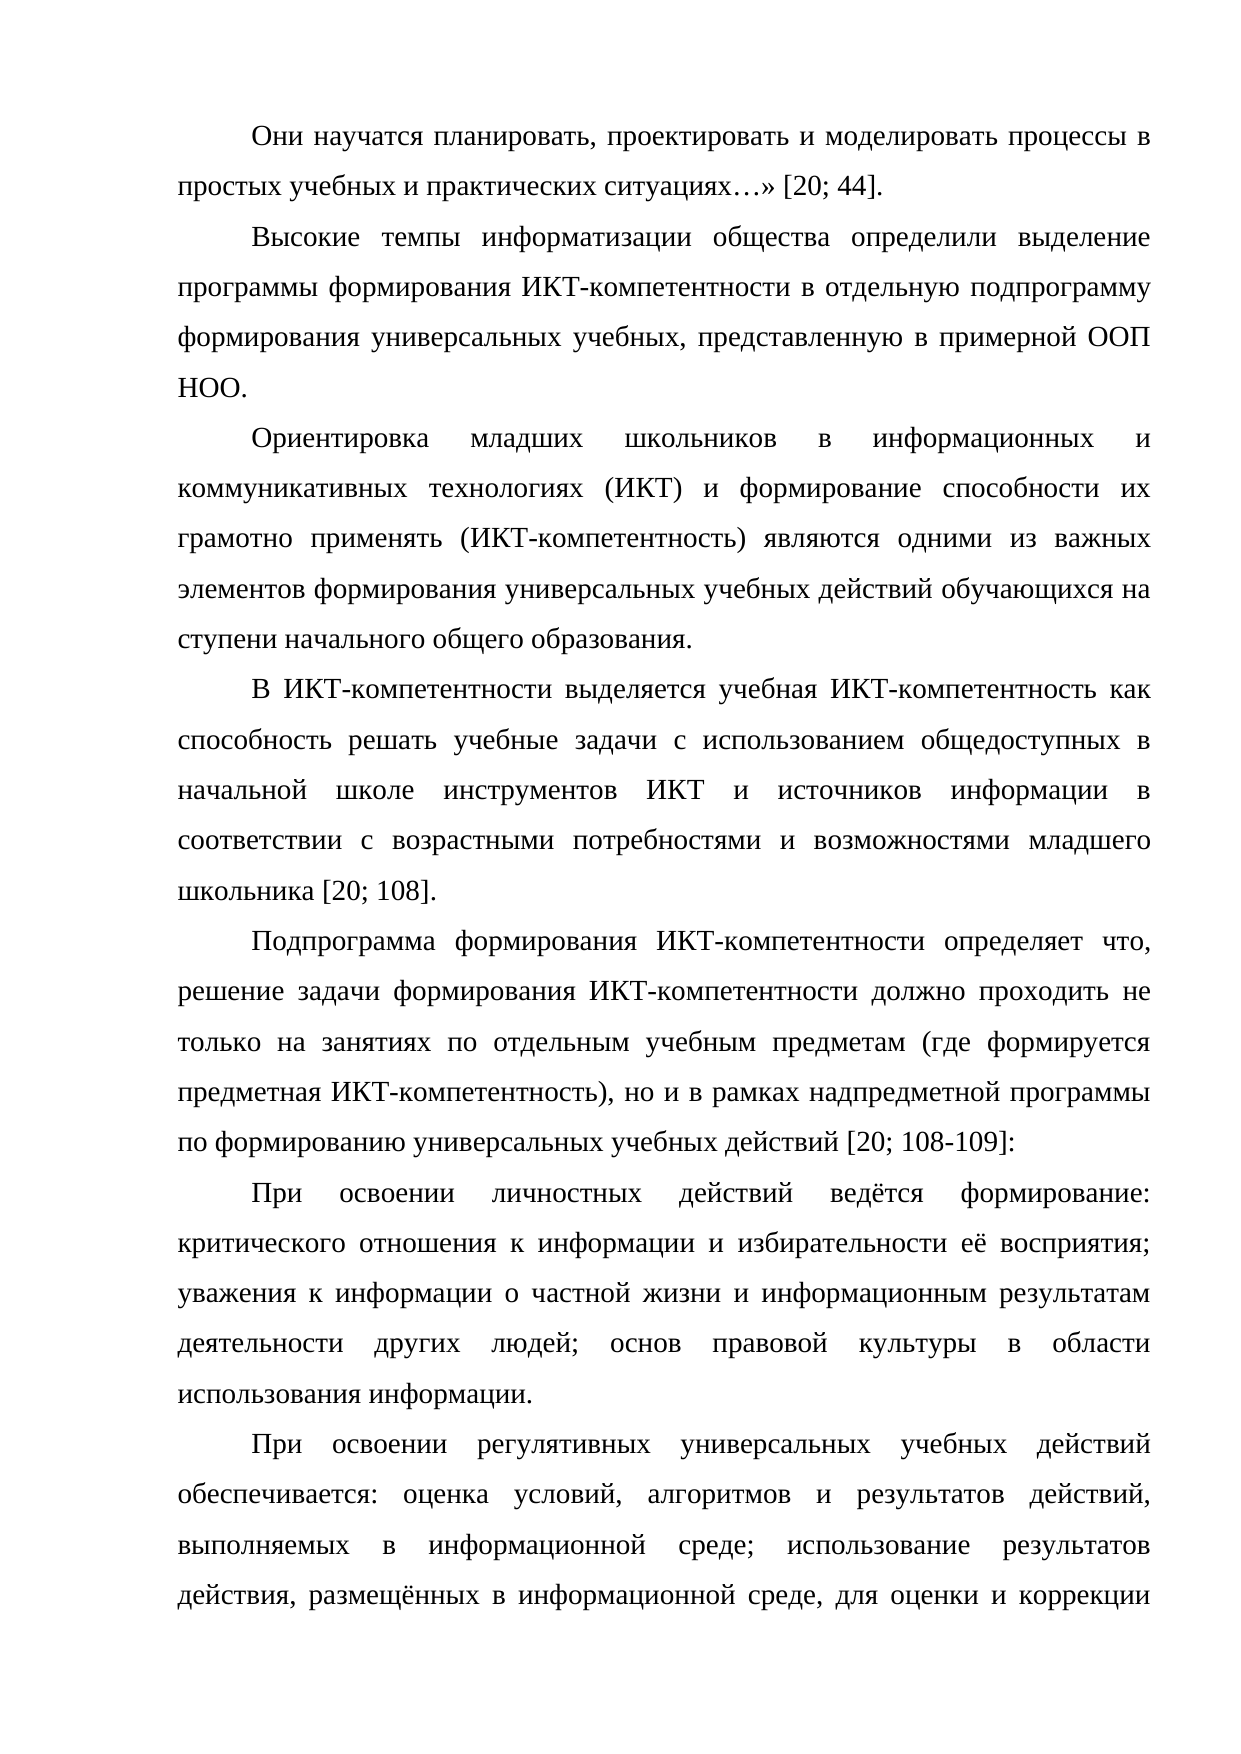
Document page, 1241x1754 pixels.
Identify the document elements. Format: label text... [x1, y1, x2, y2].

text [177, 1426, 1152, 1611]
text В ИКТ-компетентности выделяется учебная ИКТ-компетентность как способность решать учебные задачи с использованием общедоступных в начальной школе инструментов ИКТ и источников информации в соответствии с возрастными потребностями и возможностями младшего школьника [20; 108]. [177, 672, 1152, 906]
text Подпрограмма формирования ИКТ-компетентности определяет что, решение задачи формирования ИКТ-компетентности должно проходить не только на занятиях по отдельным учебным предметам (где формируется предметная ИКТ-компетентность), но и в рамках надпредметной программы по формированию универсальных учебных действий [20; 108-109]: [177, 923, 1152, 1158]
text При освоении личностных действий ведётся формирование: критического отношения к информации и избирательности её восприятия; уважения к информации о частной жизни и информационным результатам деятельности других людей; основ правовой культуры в области использования информации. [177, 1175, 1152, 1409]
text Высокие темпы информатизации общества определили выделение программы формирования ИКТ-компетентности в отдельную подпрограмму формирования универсальных учебных, представленную в примерной ООП НОО. [177, 219, 1152, 403]
text Они научатся планировать, проектировать и моделировать процессы в простых учебных и практических ситуациях…» [20; 44]. [177, 118, 1152, 202]
text Ориентировка младших школьников в информационных и коммуникативных технологиях (ИКТ) и формирование способности их грамотно применять (ИКТ-компетентность) являются одними из важных элементов формирования универсальных учебных действий обучающихся на ступени начального общего образования. [177, 420, 1152, 655]
